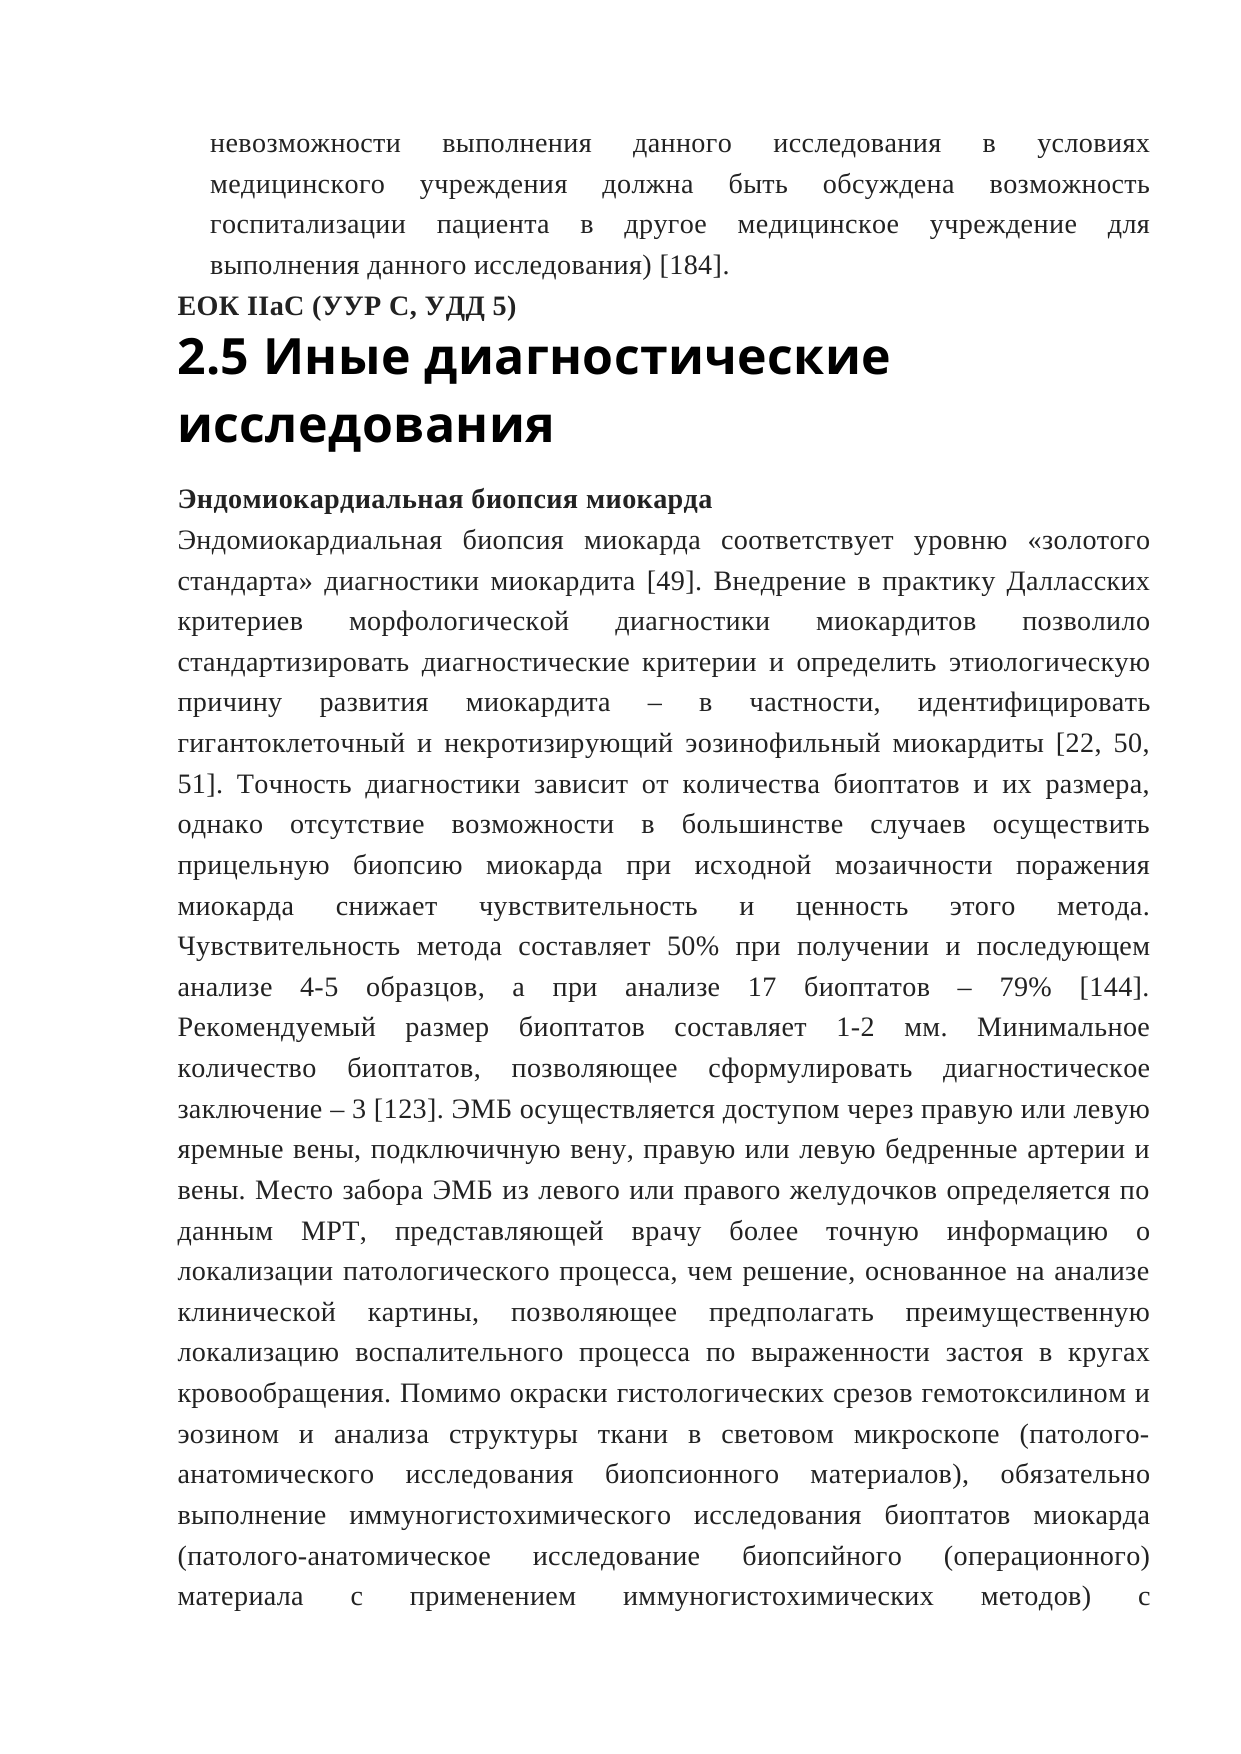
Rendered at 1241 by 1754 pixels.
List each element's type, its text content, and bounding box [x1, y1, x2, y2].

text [177, 515, 1152, 1612]
text 2.5 Иные диагностические исследования [177, 321, 1152, 457]
text ЕОК IIaC (УУР С, УДД 5) [177, 281, 1152, 321]
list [172, 118, 1152, 281]
text Эндомиокардиальная биопсия миокарда [177, 474, 1152, 515]
